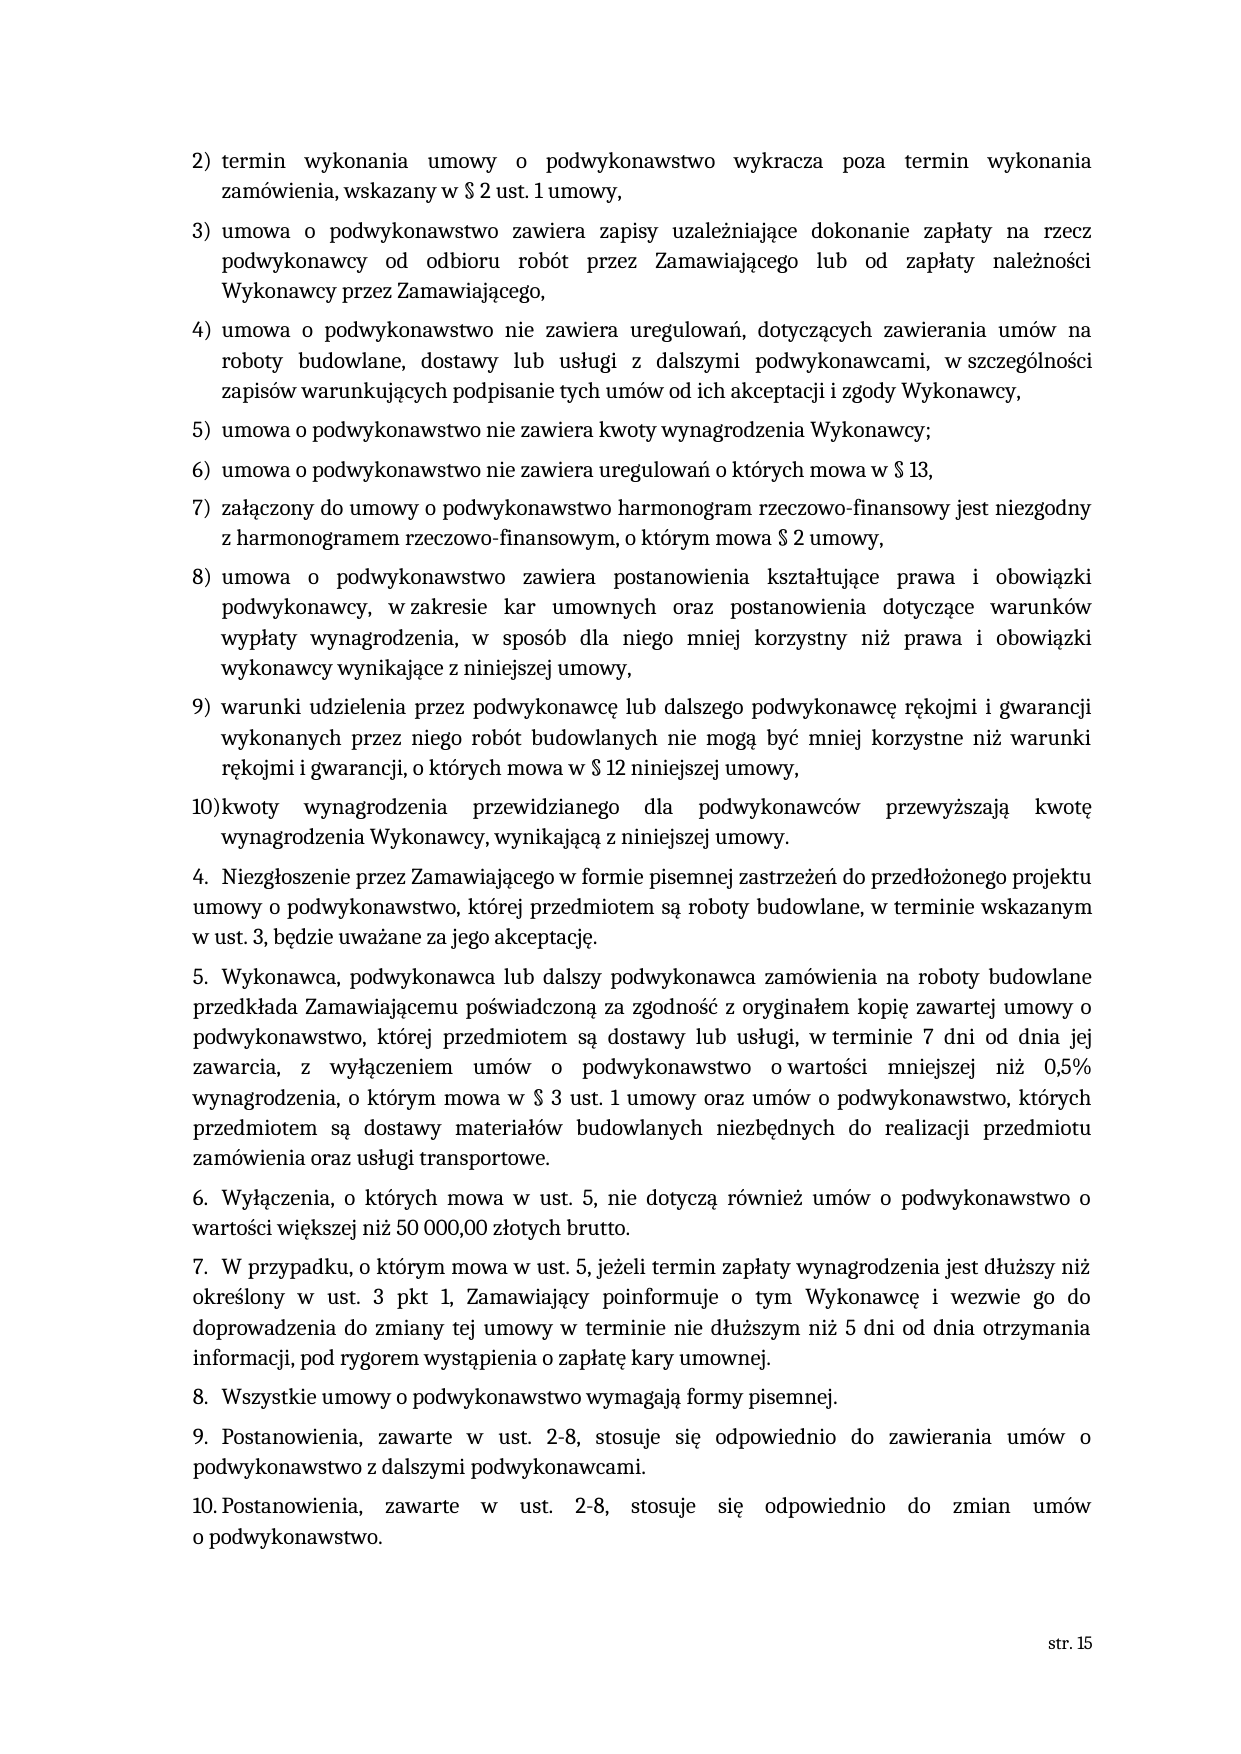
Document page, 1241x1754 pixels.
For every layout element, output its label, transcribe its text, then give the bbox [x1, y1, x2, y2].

list Wyłączenia, o których mowa w ust. 5, nie dotyczą również umów o podwykonawstwo o wartości większej niż 50 000,00 złotych brutto. [193, 1184, 1093, 1241]
list umowa o podwykonawstwo nie zawiera uregulowań o których mowa w § 13, [192, 457, 1093, 483]
list umowa o podwykonawstwo zawiera postanowienia kształtujące prawa i obowiązki podwykonawcy, w zakresie kar umownych oraz postanowienia dotyczące warunków wypłaty wynagrodzenia, w sposób dla niego mniej korzystny niż prawa i obowiązki wykonawcy wynikające z niniejszej umowy, [192, 564, 1093, 681]
list załączony do umowy o podwykonawstwo harmonogram rzeczowo-finansowy jest niezgodny z harmonogramem rzeczowo-finansowym, o którym mowa § 2 umowy, [192, 494, 1093, 551]
list W przypadku, o którym mowa w ust. 5, jeżeli termin zapłaty wynagrodzenia jest dłuższy niż określony w ust. 3 pkt 1, Zamawiający poinformuje o tym Wykonawcę i wezwie go do doprowadzenia do zmiany tej umowy w terminie nie dłuższym niż 5 dni od dnia otrzymania informacji, pod rygorem wystąpienia o zapłatę kary umownej. [193, 1254, 1093, 1371]
list Postanowienia, zawarte w ust. 2-8, stosuje się odpowiednio do zmian umów o podwykonawstwo. [193, 1493, 1093, 1550]
list termin wykonania umowy o podwykonawstwo wykracza poza termin wykonania zamówienia, wskazany w § 2 ust. 1 umowy, [192, 148, 1093, 204]
list Niezgłoszenie przez Zamawiającego w formie pisemnej zastrzeżeń do przedłożonego projektu umowy o podwykonawstwo, której przedmiotem są roboty budowlane, w terminie wskazanym w ust. 3, będzie uważane za jego akceptację. [193, 864, 1093, 950]
list umowa o podwykonawstwo nie zawiera uregulowań, dotyczących zawierania umów na roboty budowlane, dostawy lub usługi z dalszymi podwykonawcami, w szczególności zapisów warunkujących podpisanie tych umów od ich akceptacji i zgody Wykonawcy, [192, 317, 1093, 404]
list warunki udzielenia przez podwykonawcę lub dalszego podwykonawcę rękojmi i gwarancji wykonanych przez niego robót budowlanych nie mogą być mniej korzystne niż warunki rękojmi i gwarancji, o których mowa w § 12 niniejszej umowy, [192, 694, 1093, 781]
list Postanowienia, zawarte w ust. 2-8, stosuje się odpowiednio do zawierania umów o podwykonawstwo z dalszymi podwykonawcami. [193, 1423, 1093, 1480]
list umowa o podwykonawstwo zawiera zapisy uzależniające dokonanie zapłaty na rzecz podwykonawcy od odbioru robót przez Zamawiającego lub od zapłaty należności Wykonawcy przez Zamawiającego, [192, 217, 1093, 304]
list Wszystkie umowy o podwykonawstwo wymagają formy pisemnej. [193, 1384, 1093, 1410]
list umowa o podwykonawstwo nie zawiera kwoty wynagrodzenia Wykonawcy; [192, 417, 1093, 443]
list kwoty wynagrodzenia przewidzianego dla podwykonawców przewyższają kwotę wynagrodzenia Wykonawcy, wynikającą z niniejszej umowy. [192, 794, 1093, 851]
list Wykonawca, podwykonawca lub dalszy podwykonawca zamówienia na roboty budowlane przedkłada Zamawiającemu poświadczoną za zgodność z oryginałem kopię zawartej umowy o podwykonawstwo, której przedmiotem są dostawy lub usługi, w terminie 7 dni od dnia jej zawarcia, z wyłączeniem umów o podwykonawstwo o wartości mniejszej niż 0,5% wynagrodzenia, o którym mowa w § 3 ust. 1 umowy oraz umów o podwykonawstwo, których przedmiotem są dostawy materiałów budowlanych niezbędnych do realizacji przedmiotu zamówienia oraz usługi transportowe. [193, 963, 1093, 1171]
